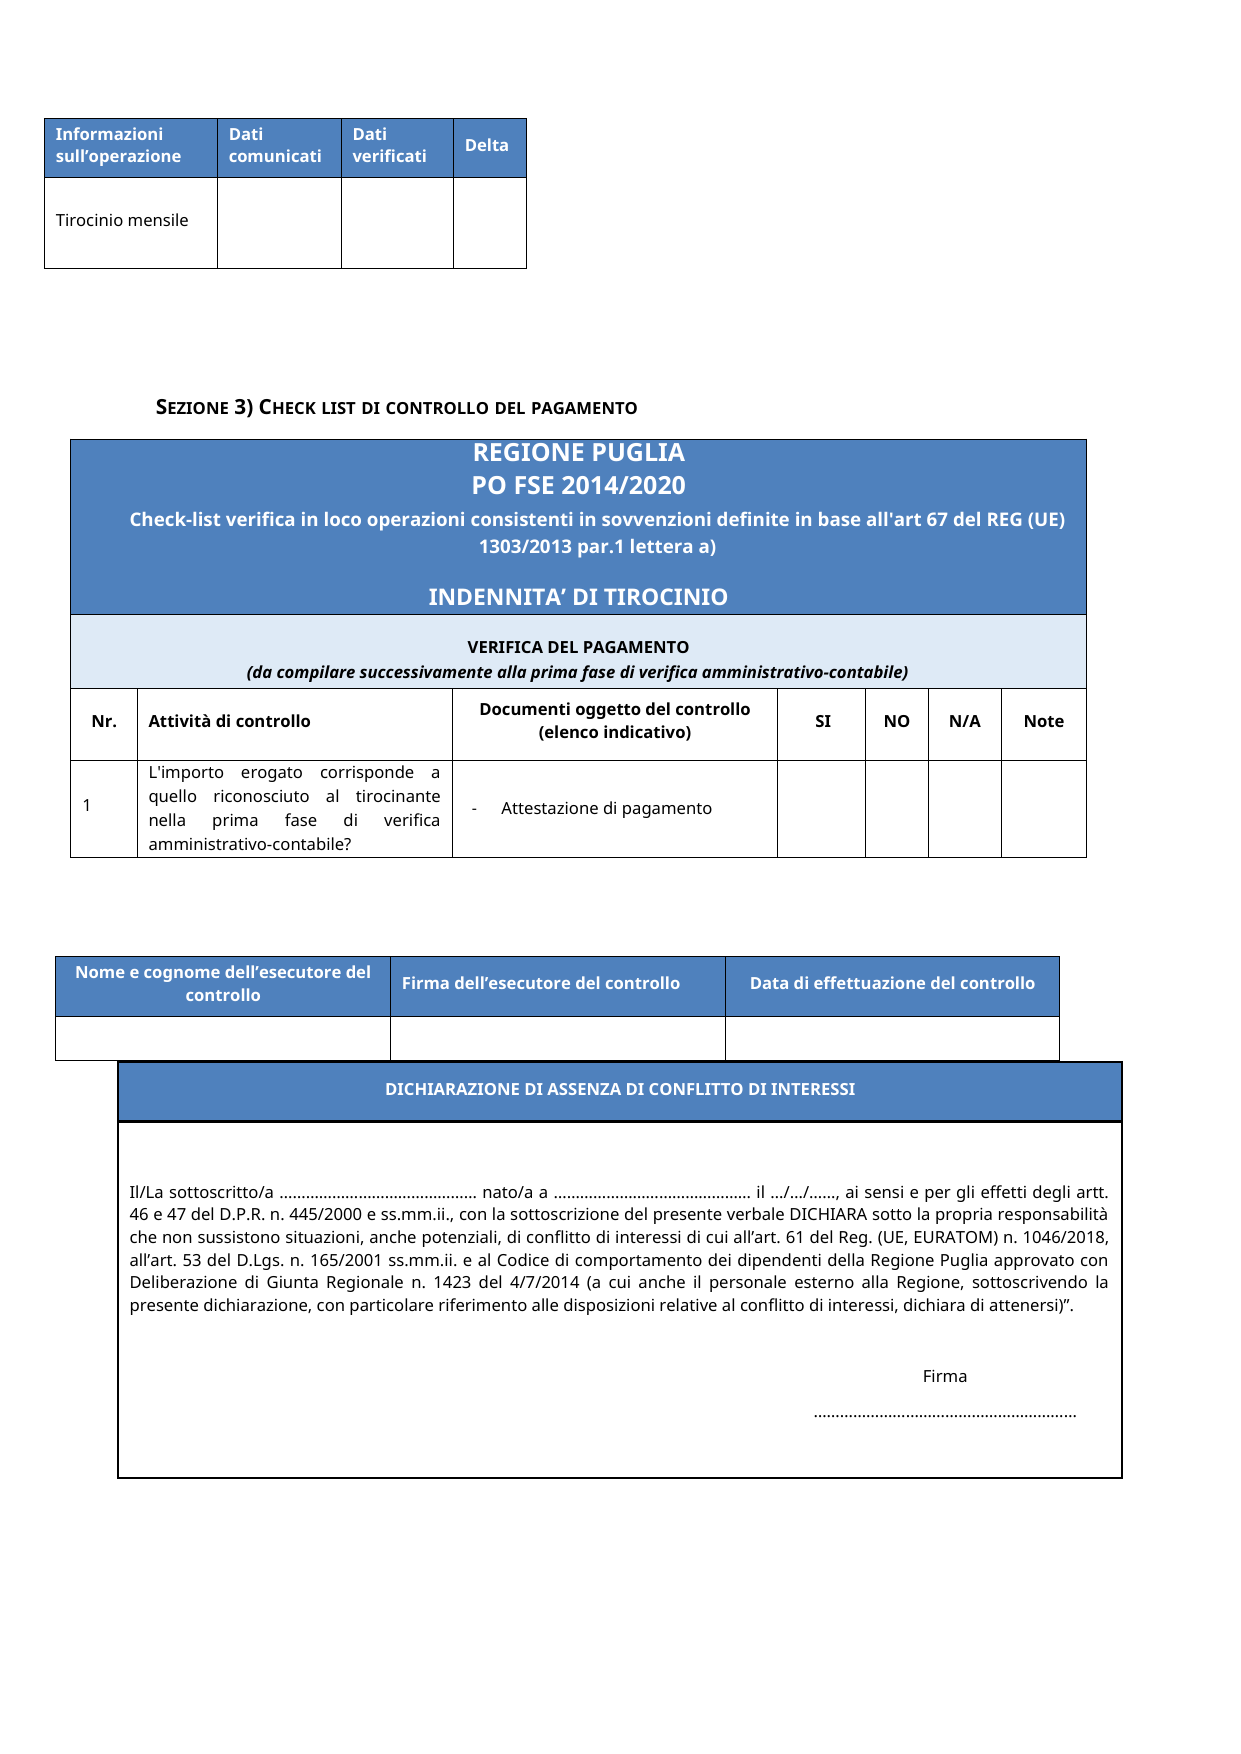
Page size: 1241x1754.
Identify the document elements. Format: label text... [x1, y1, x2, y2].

table_cell Il/La sottoscritto/a ……………………………………… nato/a a ……………………………………… il …/…/……, ai sensi e per gli effetti degli artt. 46 e 47 del D.P.R. n. 445/2000 e ss.mm.ii., con la sottoscrizione del presente verbale DICHIARA sotto la propria responsabilità che non sussistono situazioni, anche potenziali, di conflitto di interessi di cui all’art. 61 del Reg. (UE, EURATOM) n. 1046/2018, all’art. 53 del D.Lgs. n. 165/2001 ss.mm.ii. e al Codice di comportamento dei dipendenti della Regione Puglia approvato con Deliberazione di Giunta Regionale n. 1423 del 4/7/2014 (a cui anche il personale esterno alla Regione, sottoscrivendo la presente dichiarazione, con particolare riferimento alle disposizioni relative al conflitto di interessi, dichiara di attenersi)”. Firma …………………………………………………… [119, 1123, 1121, 1477]
table_cell NO [866, 689, 928, 759]
table_cell N/A [929, 689, 1001, 759]
text Sezione 3) Check list di controllo del pagamento [156, 392, 1122, 421]
table_header Delta [454, 119, 526, 177]
table_header Dati verificati [342, 119, 453, 177]
table_cell 1 [71, 761, 137, 857]
table_header Dati comunicati [218, 119, 341, 177]
table_header Firma dell’esecutore del controllo [391, 957, 725, 1016]
table_cell Note [1002, 689, 1086, 759]
table_cell [218, 178, 341, 267]
table_cell [726, 1017, 1059, 1060]
table_cell [391, 1017, 725, 1060]
table_header REGIONE PUGLIA PO FSE 2014/2020 Check-list verifica in loco operazioni consistenti in sovvenzioni definite in base all'art 67 del REG (UE) 1303/2013 par.1 lettera a) INDENNITA’ DI TIROCINIO [71, 440, 1086, 614]
table_cell Tirocinio mensile [45, 178, 217, 267]
table_header Informazioni sull’operazione [45, 119, 217, 177]
table_cell [454, 178, 526, 267]
table_cell Attestazione di pagamento [453, 761, 777, 857]
table_cell Documenti oggetto del controllo (elenco indicativo) [453, 689, 777, 759]
table_cell Nr. [71, 689, 137, 759]
table_cell [1002, 761, 1086, 857]
table_header DICHIARAZIONE DI ASSENZA DI CONFLITTO DI INTERESSI [119, 1063, 1121, 1120]
table_cell [866, 761, 928, 857]
table_cell VERIFICA DEL PAGAMENTO (da compilare successivamente alla prima fase di verifica amministrativo-contabile) [71, 615, 1086, 688]
table_header Nome e cognome dell’esecutore del controllo [56, 957, 390, 1016]
table_cell Attività di controllo [138, 689, 452, 759]
table_cell [929, 761, 1001, 857]
table_cell [778, 761, 865, 857]
table_cell S SI I [778, 689, 865, 759]
table_cell L'importo erogato corrisponde a quello riconosciuto al tirocinante nella prima fase di verifica amministrativo-contabile? [138, 761, 452, 857]
table_cell [56, 1017, 390, 1060]
table_header Data di effettuazione del controllo [726, 957, 1059, 1016]
table_cell [342, 178, 453, 267]
